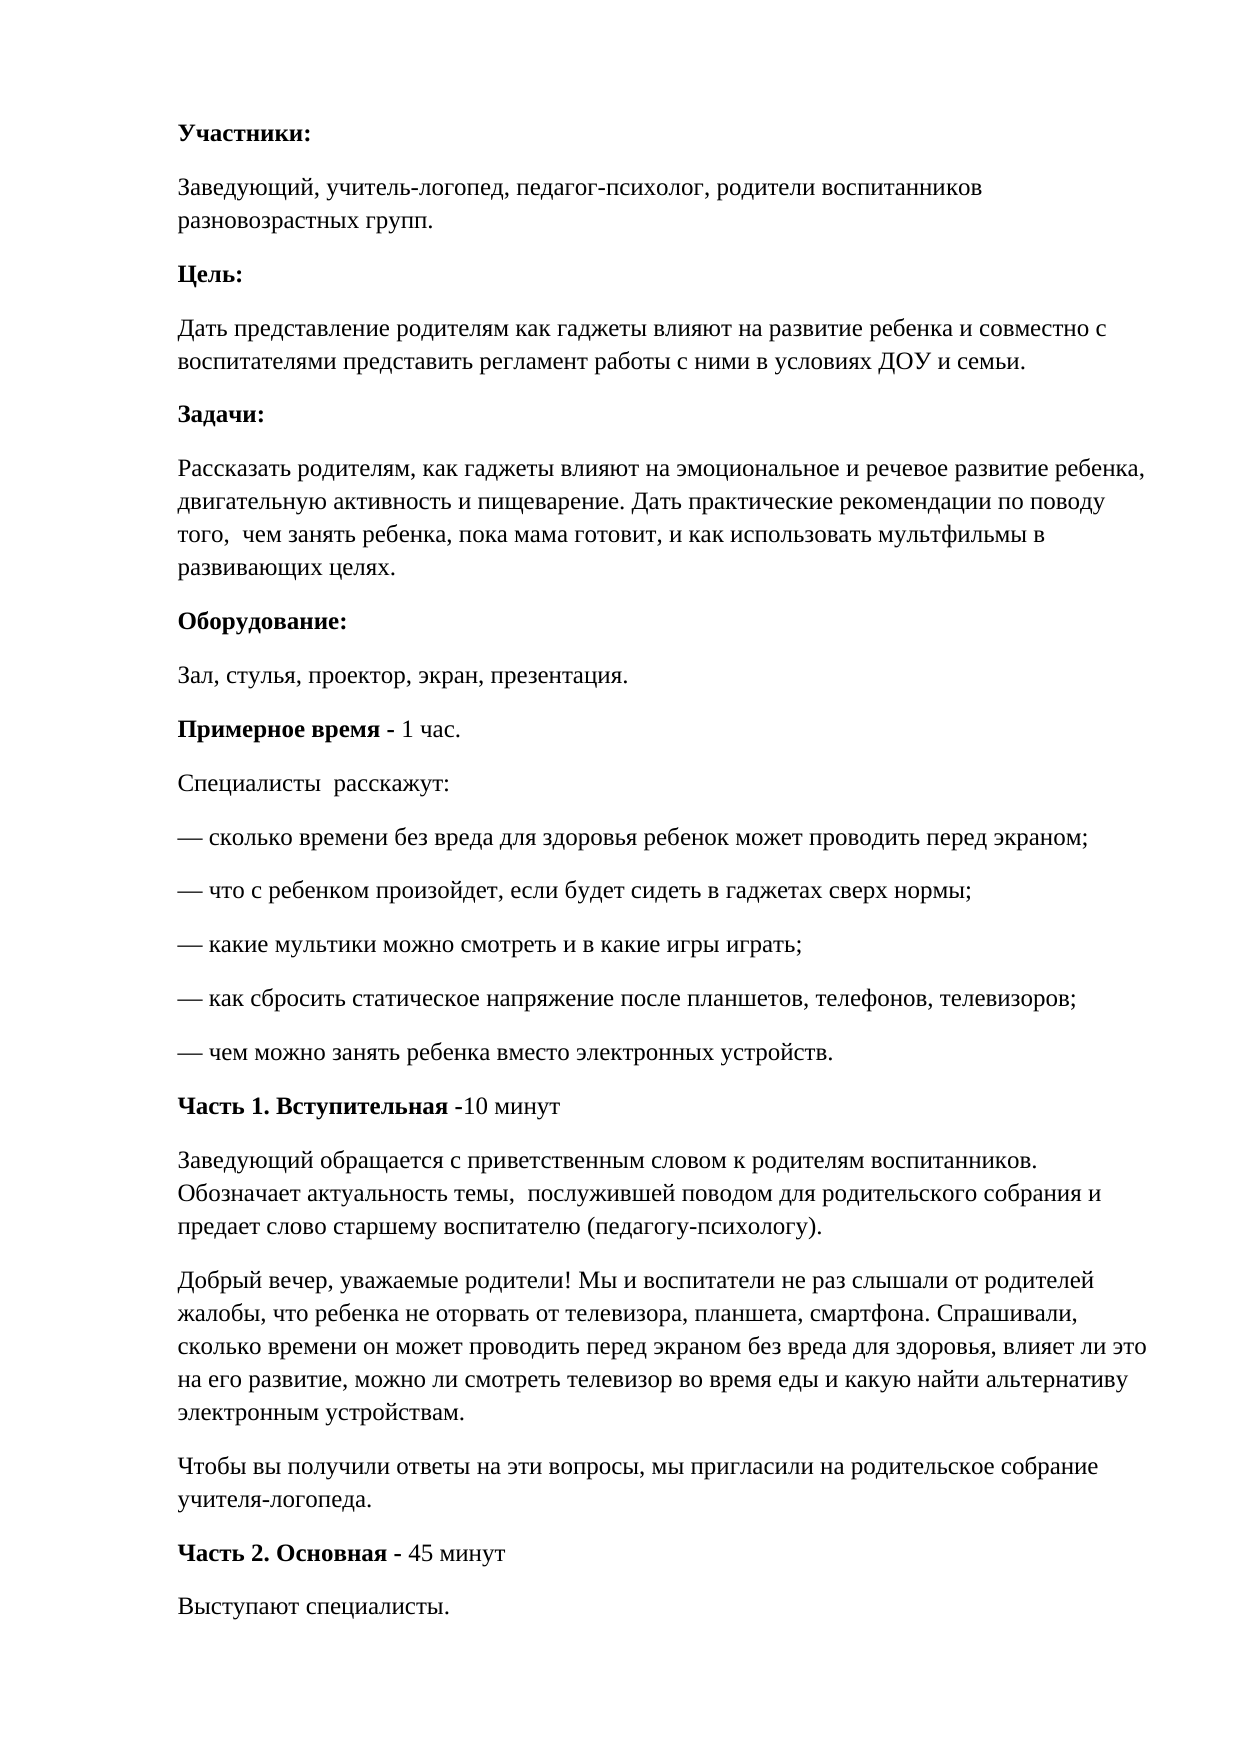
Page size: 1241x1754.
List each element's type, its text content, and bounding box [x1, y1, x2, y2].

text Задачи: [177, 399, 1152, 428]
text — что с ребенком произойдет, если будет сидеть в гаджетах сверх нормы; [177, 876, 1152, 904]
text Чтобы вы получили ответы на эти вопросы, мы пригласили на родительское собрание учителя-логопеда. [177, 1451, 1152, 1512]
text Цель: [177, 259, 1152, 288]
text Специалисты расскажут: [177, 768, 1152, 797]
text — какие мультики можно смотреть и в какие игры играть; [177, 929, 1152, 958]
text Оборудование: [177, 606, 1152, 635]
text — как сбросить статическое напряжение после планшетов, телефонов, телевизоров; [177, 983, 1152, 1012]
text Заведующий обращается с приветственным словом к родителям воспитанников. Обозначает актуальность темы, послужившей поводом для родительского собрания и предает слово старшему воспитателю (педагогу-психологу). [177, 1145, 1152, 1240]
text — чем можно занять ребенка вместо электронных устройств. [177, 1037, 1152, 1066]
text Дать представление родителям как гаджеты влияют на развитие ребенка и совместно с воспитателями представить регламент работы с ними в условиях ДОУ и семьи. [177, 313, 1152, 374]
text Добрый вечер, уважаемые родители! Мы и воспитатели не раз слышали от родителей жалобы, что ребенка не оторвать от телевизора, планшета, смартфона. Спрашивали, сколько времени он может проводить перед экраном без вреда для здоровья, влияет ли это на его развитие, можно ли смотреть телевизор во время еды и какую найти альтернативу электронным устройствам. [177, 1265, 1152, 1426]
text Примерное время - 1 час. [177, 714, 1152, 743]
text Часть 1. Вступительная -10 минут [177, 1091, 1152, 1120]
text Часть 2. Основная - 45 минут [177, 1538, 1152, 1566]
text Заведующий, учитель-логопед, педагог-психолог, родители воспитанников разновозрастных групп. [177, 172, 1152, 234]
text Участники: [177, 118, 1152, 147]
text Выступают специалисты. [177, 1591, 1152, 1620]
text — сколько времени без вреда для здоровья ребенок может проводить перед экраном; [177, 822, 1152, 851]
text Рассказать родителям, как гаджеты влияют на эмоциональное и речевое развитие ребенка, двигательную активность и пищеварение. Дать практические рекомендации по поводу того, чем занять ребенка, пока мама готовит, и как использовать мультфильмы в развивающих целях. [177, 453, 1152, 581]
text Зал, стулья, проектор, экран, презентация. [177, 660, 1152, 689]
